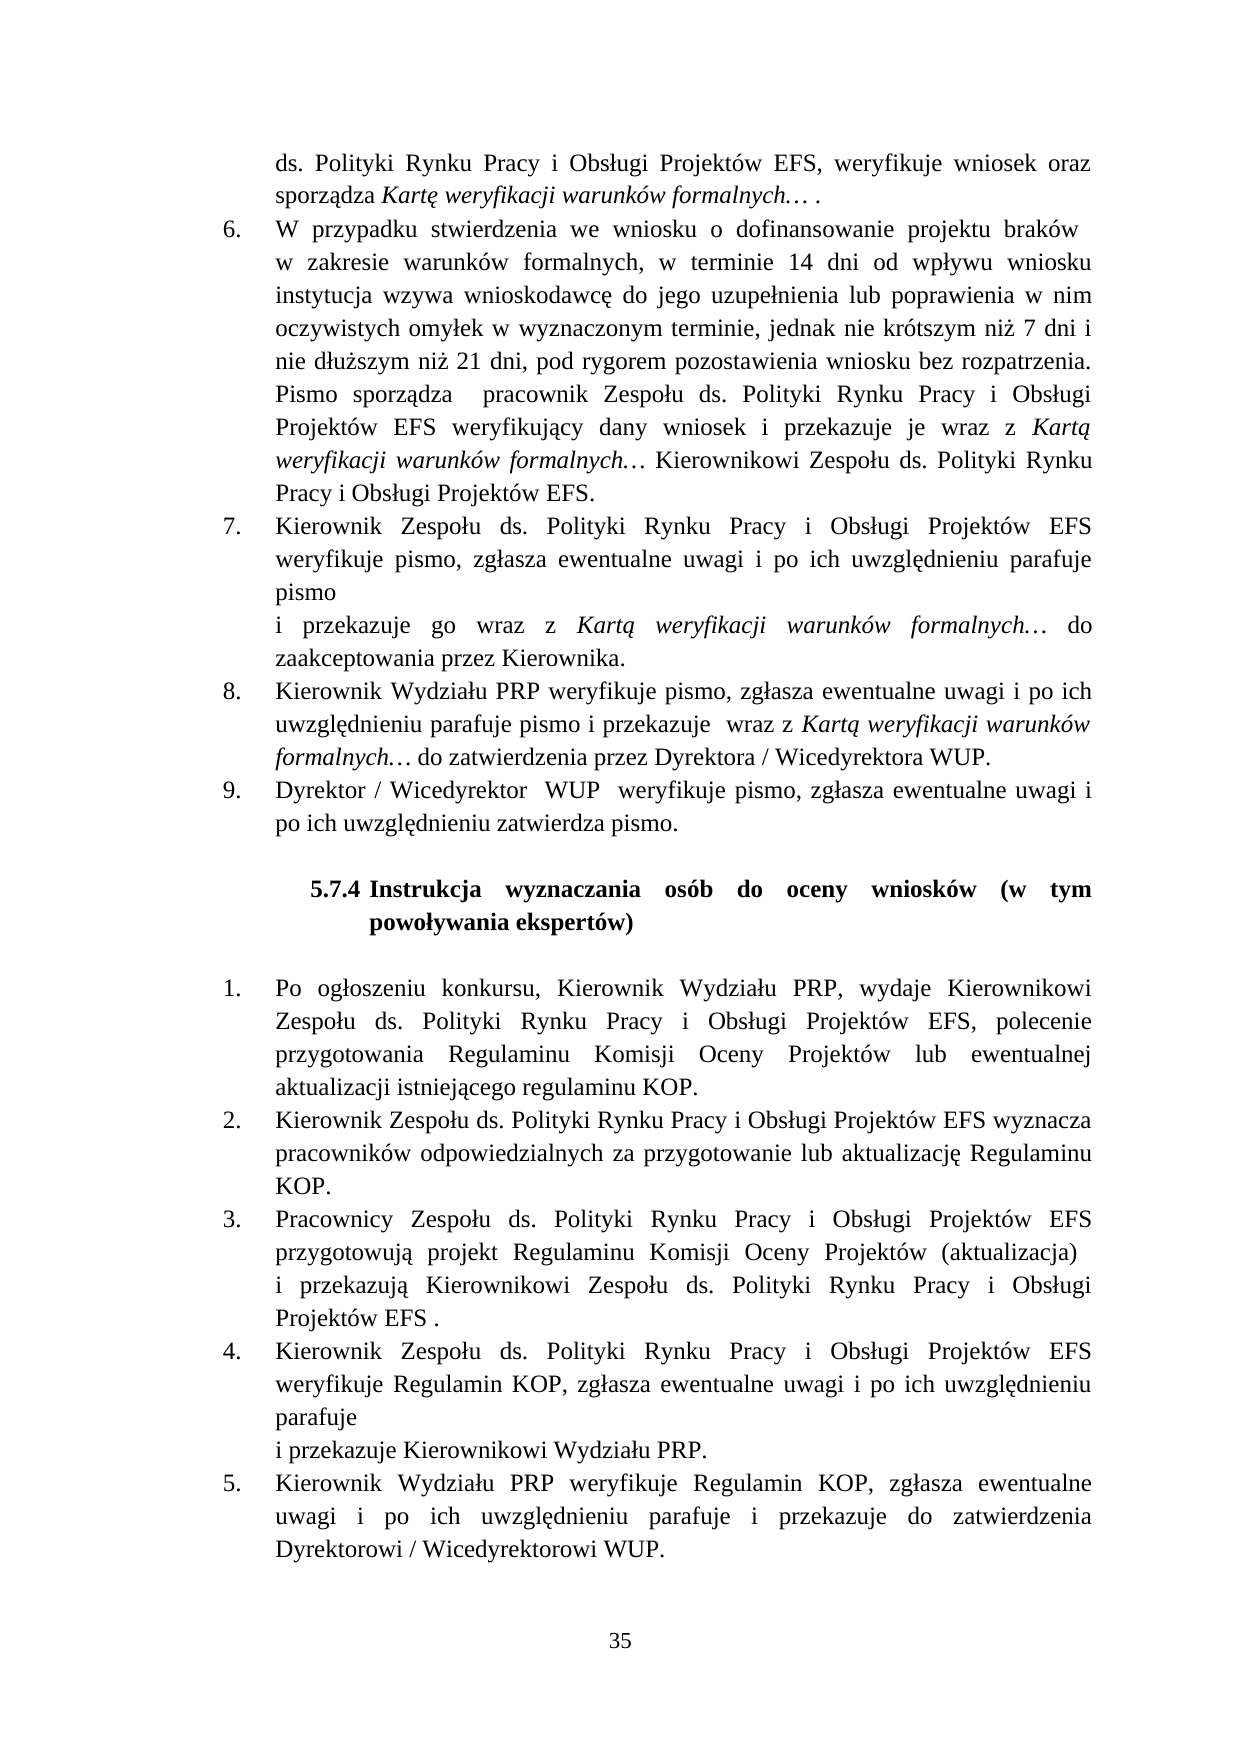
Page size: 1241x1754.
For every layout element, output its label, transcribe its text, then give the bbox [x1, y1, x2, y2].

list Kierownik Zespołu ds. Polityki Rynku Pracy i Obsługi Projektów EFS wyznacza pracowników odpowiedzialnych za przygotowanie lub aktualizację Regulaminu KOP. [223, 1105, 1093, 1200]
list Kierownik Wydziału PRP weryfikuje Regulamin KOP, zgłasza ewentualne uwagi i po ich uwzględnieniu parafuje i przekazuje do zatwierdzenia Dyrektorowi / Wicedyrektorowi WUP. [223, 1468, 1093, 1563]
list Dyrektor / Wicedyrektor WUP weryfikuje pismo, zgłasza ewentualne uwagi i po ich uwzględnieniu zatwierdza pismo. [223, 775, 1093, 837]
list Kierownik Wydziału PRP weryfikuje pismo, zgłasza ewentualne uwagi i po ich uwzględnieniu parafuje pismo i przekazuje wraz z Kartą weryfikacji warunków formalnych… do zatwierdzenia przez Dyrektora / Wicedyrektora WUP. [223, 676, 1093, 771]
subtitle Instrukcja wyznaczania osób do oceny wniosków (w tym powoływania ekspertów) [310, 874, 1093, 936]
list Pracownicy Zespołu ds. Polityki Rynku Pracy i Obsługi Projektów EFS przygotowują projekt Regulaminu Komisji Oceny Projektów (aktualizacja) i przekazują Kierownikowi Zespołu ds. Polityki Rynku Pracy i Obsługi Projektów EFS . [223, 1204, 1093, 1332]
list Kierownik Zespołu ds. Polityki Rynku Pracy i Obsługi Projektów EFS weryfikuje Regulamin KOP, zgłasza ewentualne uwagi i po ich uwzględnieniu parafuje i przekazuje Kierownikowi Wydziału PRP. [223, 1336, 1093, 1464]
list Po ogłoszeniu konkursu, Kierownik Wydziału PRP, wydaje Kierownikowi Zespołu ds. Polityki Rynku Pracy i Obsługi Projektów EFS, polecenie przygotowania Regulaminu Komisji Oceny Projektów lub ewentualnej aktualizacji istniejącego regulaminu KOP. [223, 973, 1093, 1101]
list Kierownik Zespołu ds. Polityki Rynku Pracy i Obsługi Projektów EFS weryfikuje pismo, zgłasza ewentualne uwagi i po ich uwzględnieniu parafuje pismo i przekazuje go wraz z Kartą weryfikacji warunków formalnych… do zaakceptowania przez Kierownika. [223, 511, 1093, 672]
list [223, 148, 1093, 209]
list W przypadku stwierdzenia we wniosku o dofinansowanie projektu braków w zakresie warunków formalnych, w terminie 14 dni od wpływu wniosku instytucja wzywa wnioskodawcę do jego uzupełnienia lub poprawienia w nim oczywistych omyłek w wyznaczonym terminie, jednak nie krótszym niż 7 dni i nie dłuższym niż 21 dni, pod rygorem pozostawienia wniosku bez rozpatrzenia. Pismo sporządza pracownik Zespołu ds. Polityki Rynku Pracy i Obsługi Projektów EFS weryfikujący dany wniosek i przekazuje je wraz z Kartą weryfikacji warunków formalnych… Kierownikowi Zespołu ds. Polityki Rynku Pracy i Obsługi Projektów EFS. [223, 214, 1093, 507]
